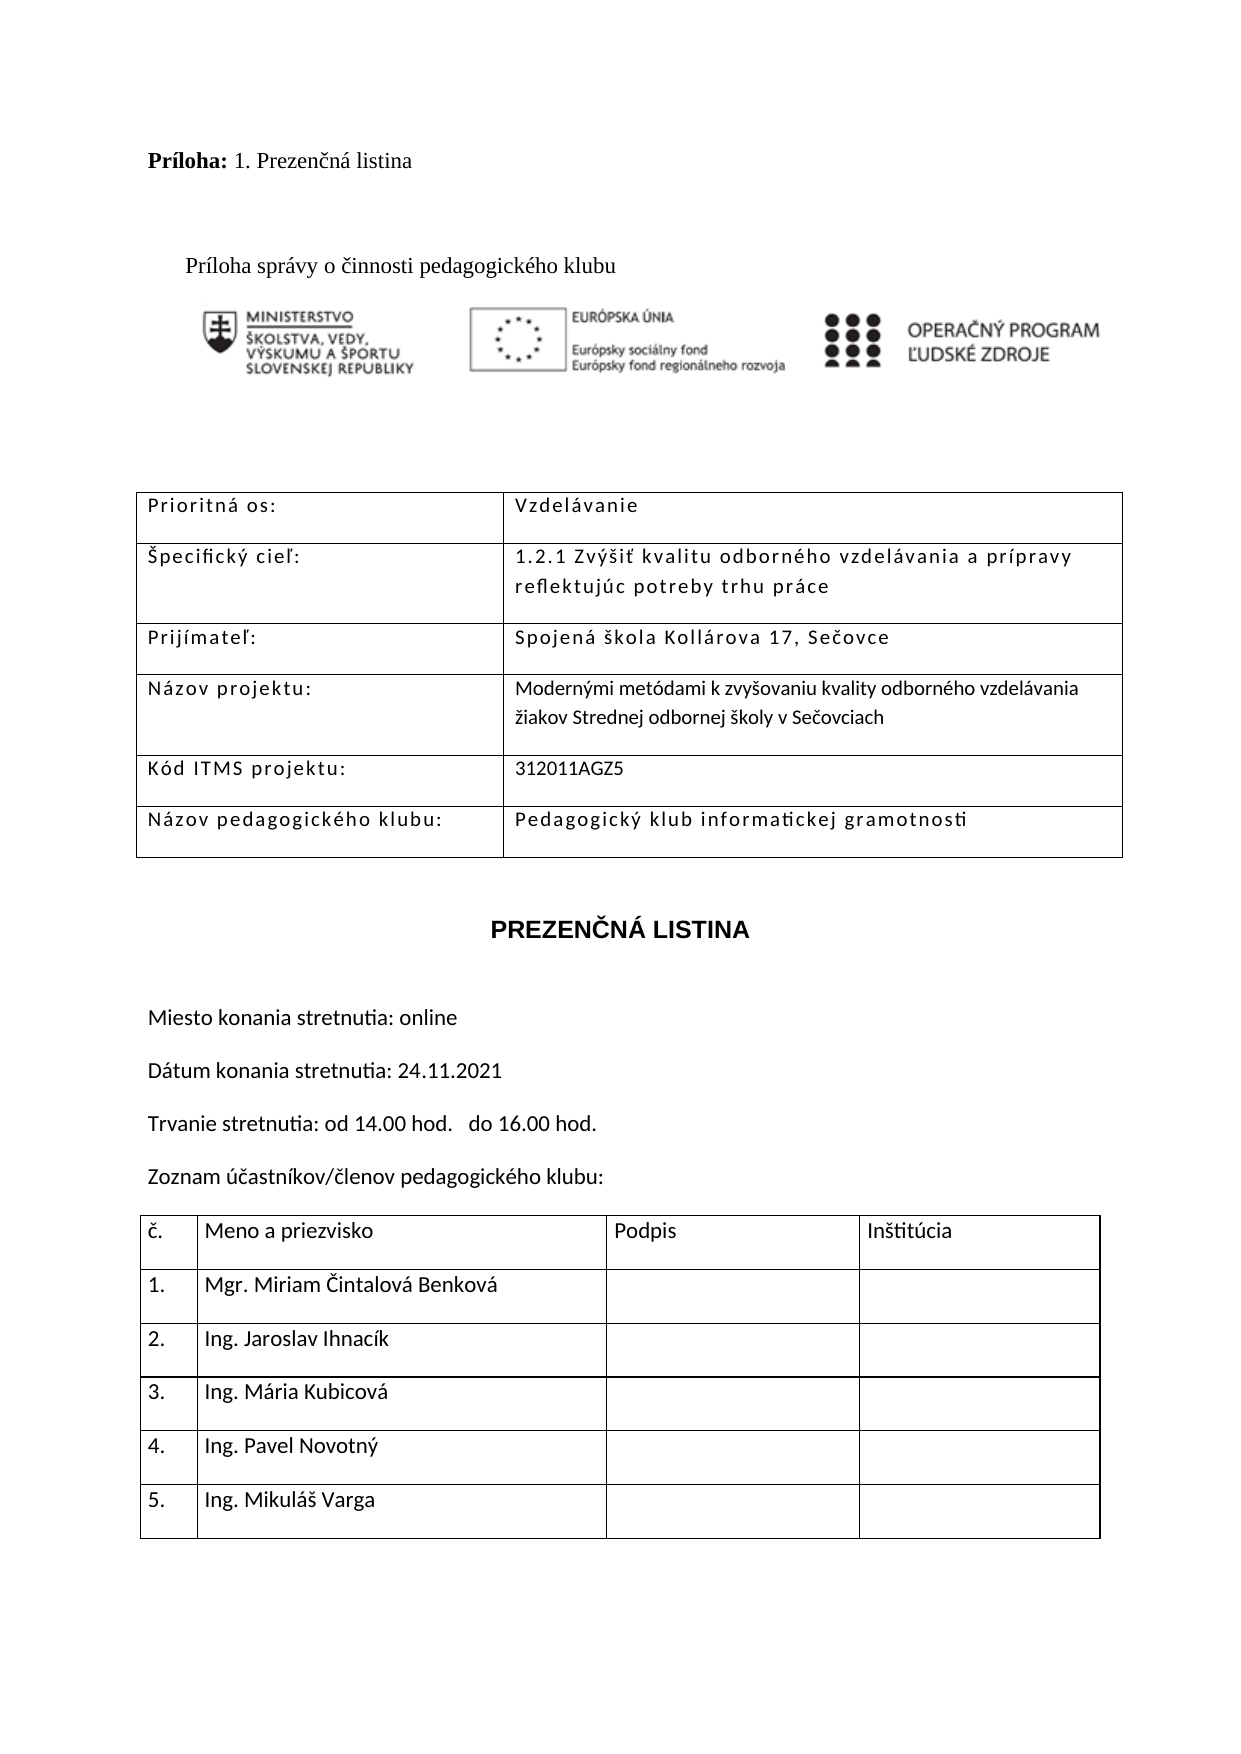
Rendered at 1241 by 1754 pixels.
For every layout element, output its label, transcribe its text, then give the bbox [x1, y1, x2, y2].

table_cell Spojená škola Kollárova 17, Sečovce [504, 624, 1122, 674]
table_cell Mgr. Miriam Čintalová Benková [198, 1270, 606, 1323]
table_cell [860, 1270, 1099, 1323]
text Dátum konania stretnutia: 24.11.2021 [148, 1056, 1093, 1084]
text Zoznam účastníkov/členov pedagogického klubu: [148, 1162, 1093, 1190]
table_cell [607, 1485, 859, 1538]
table_header č. [141, 1216, 197, 1269]
table_cell Ing. Mikuláš Varga [198, 1485, 606, 1538]
text Príloha: 1. Prezenčná listina [148, 148, 1093, 174]
table_cell 1.2.1 Zvýšiť kvalitu odborného vzdelávania a prípravy reflektujúc potreby trhu práce [504, 544, 1122, 623]
table_cell Pedagogický klub informatickej gramotnosti [504, 807, 1122, 857]
table_cell [607, 1324, 859, 1376]
table_cell [860, 1485, 1099, 1538]
subtitle PREZENČNÁ LISTINA [148, 915, 1093, 944]
table_cell 5. [141, 1485, 197, 1538]
table_cell Ing. Jaroslav Ihnacík [198, 1324, 606, 1376]
table_cell Kód ITMS projektu: [137, 756, 503, 806]
table_cell Ing. Mária Kubicová [198, 1378, 606, 1430]
table_cell Prijímateľ: [137, 624, 503, 674]
table_cell 3. [141, 1378, 197, 1430]
table_cell [607, 1270, 859, 1323]
table_cell Názov projektu: [137, 675, 503, 754]
table_cell 2. [141, 1324, 197, 1376]
table_cell [607, 1431, 859, 1484]
table_cell Ing. Pavel Novotný [198, 1431, 606, 1484]
list Príloha správy o činnosti pedagogického klubu [185, 252, 1093, 282]
table_cell Špecifický cieľ: [137, 544, 503, 623]
table_cell [860, 1378, 1099, 1430]
table_cell [860, 1324, 1099, 1376]
text Miesto konania stretnutia: online [148, 1003, 1093, 1031]
table_header Vzdelávanie [504, 493, 1122, 543]
table_cell Názov pedagogického klubu: [137, 807, 503, 857]
picture [185, 282, 1129, 414]
table_cell [607, 1378, 859, 1430]
table_cell 312011AGZ5 [504, 756, 1122, 806]
table_cell 4. [141, 1431, 197, 1484]
table_header Meno a priezvisko [198, 1216, 606, 1269]
table_cell Modernými metódami k zvyšovaniu kvality odborného vzdelávania žiakov Strednej odbornej školy v Sečovciach [504, 675, 1122, 754]
table_header Podpis [607, 1216, 859, 1269]
table_header Prioritná os: [137, 493, 503, 543]
table_cell [860, 1431, 1099, 1484]
table_cell 1. [141, 1270, 197, 1323]
text Trvanie stretnutia: od 14.00 hod. do 16.00 hod. [148, 1109, 1093, 1137]
table_header Inštitúcia [860, 1216, 1099, 1269]
